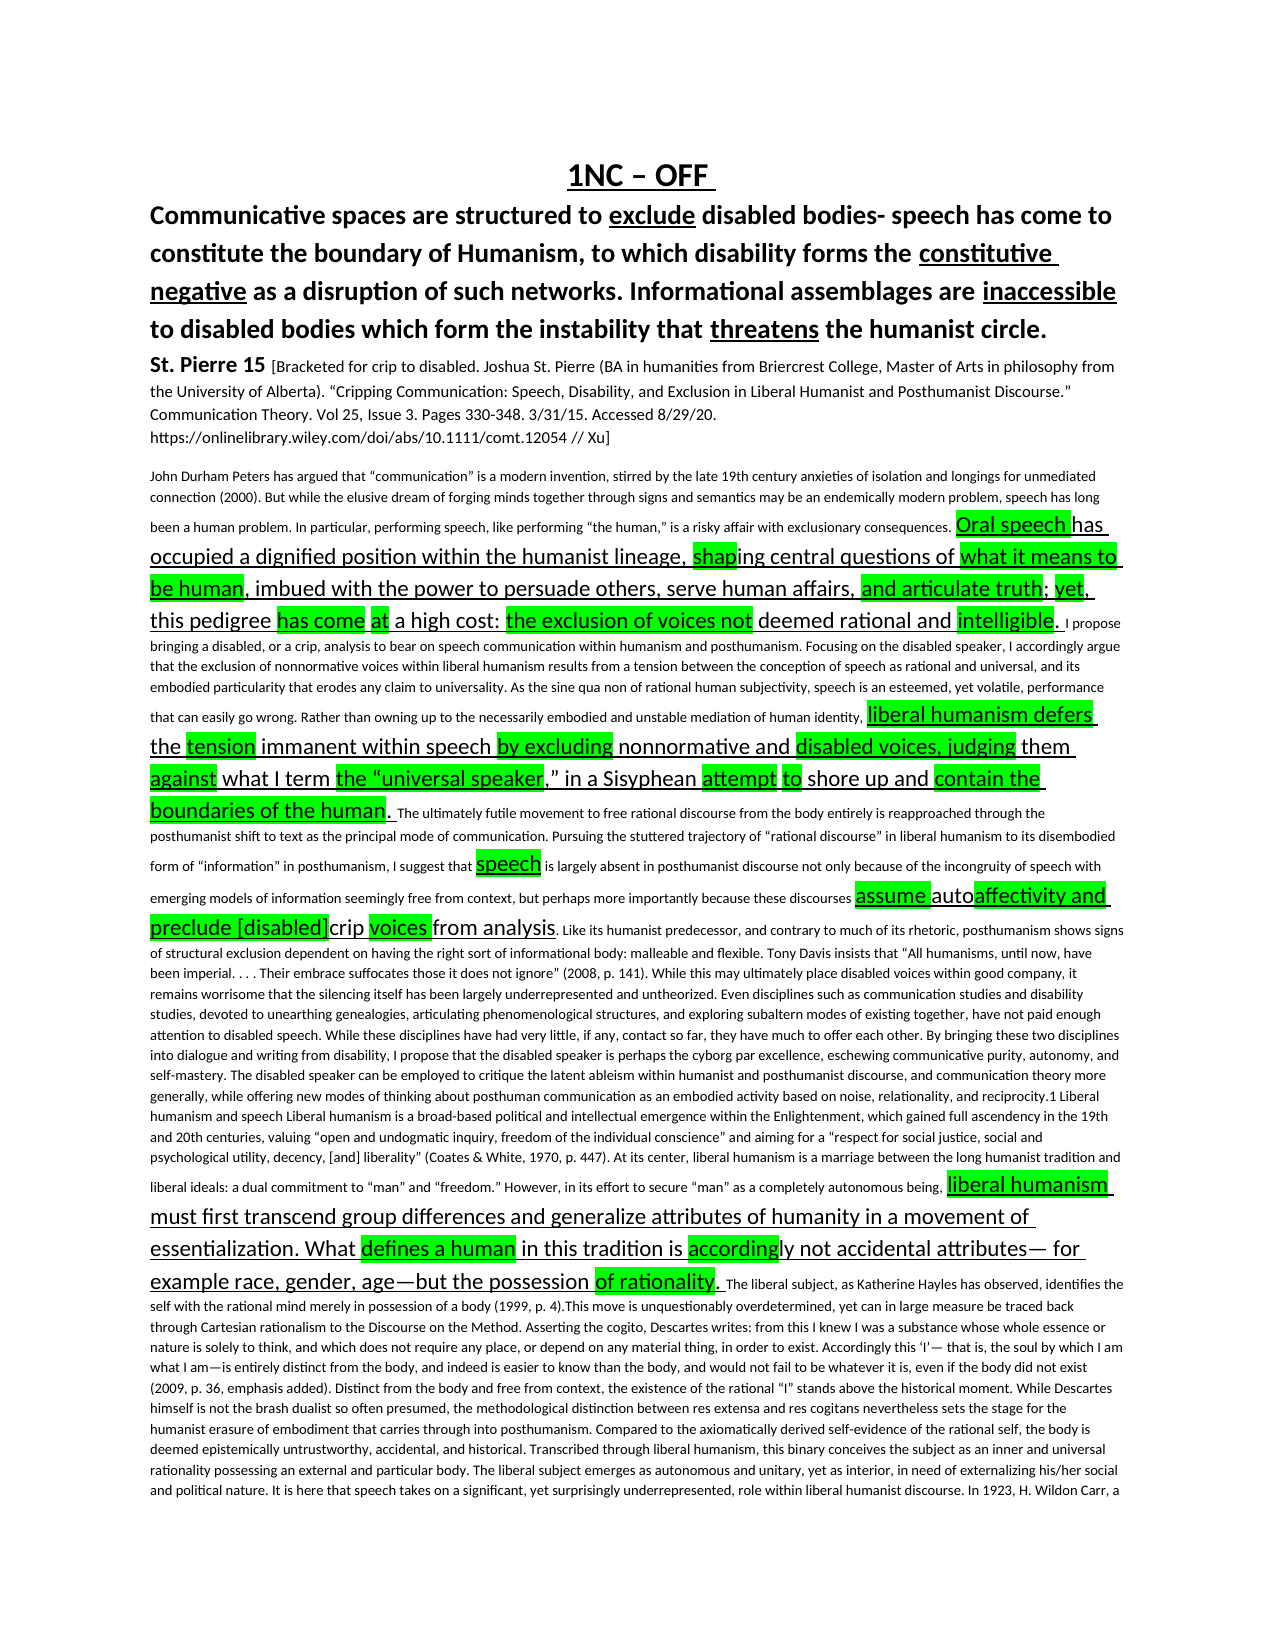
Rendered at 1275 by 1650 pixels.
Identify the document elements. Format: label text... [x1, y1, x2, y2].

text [150, 467, 1125, 1499]
text St. Pierre 15 [Bracketed for crip to disabled. Joshua St. Pierre (BA in humanities from Briercrest College, Master of Arts in philosophy from the University of Alberta). “Cripping Communication: Speech, Disability, and Exclusion in Liberal Humanist and Posthumanist Discourse.” Communication Theory. Vol 25, Issue 3. Pages 330-348. 3/31/15. Accessed 8/29/20. https://onlinelibrary.wiley.com/doi/abs/10.1111/comt.12054 // Xu] [150, 350, 1125, 448]
subtitle 1NC – OFF [150, 154, 1125, 195]
subtitle Communicative spaces are structured to exclude disabled bodies- speech has come to constitute the boundary of Humanism, to which disability forms the constitutive negative as a disruption of such networks. Informational assemblages are inaccessible to disabled bodies which form the instability that threatens the humanist circle. [150, 198, 1125, 345]
